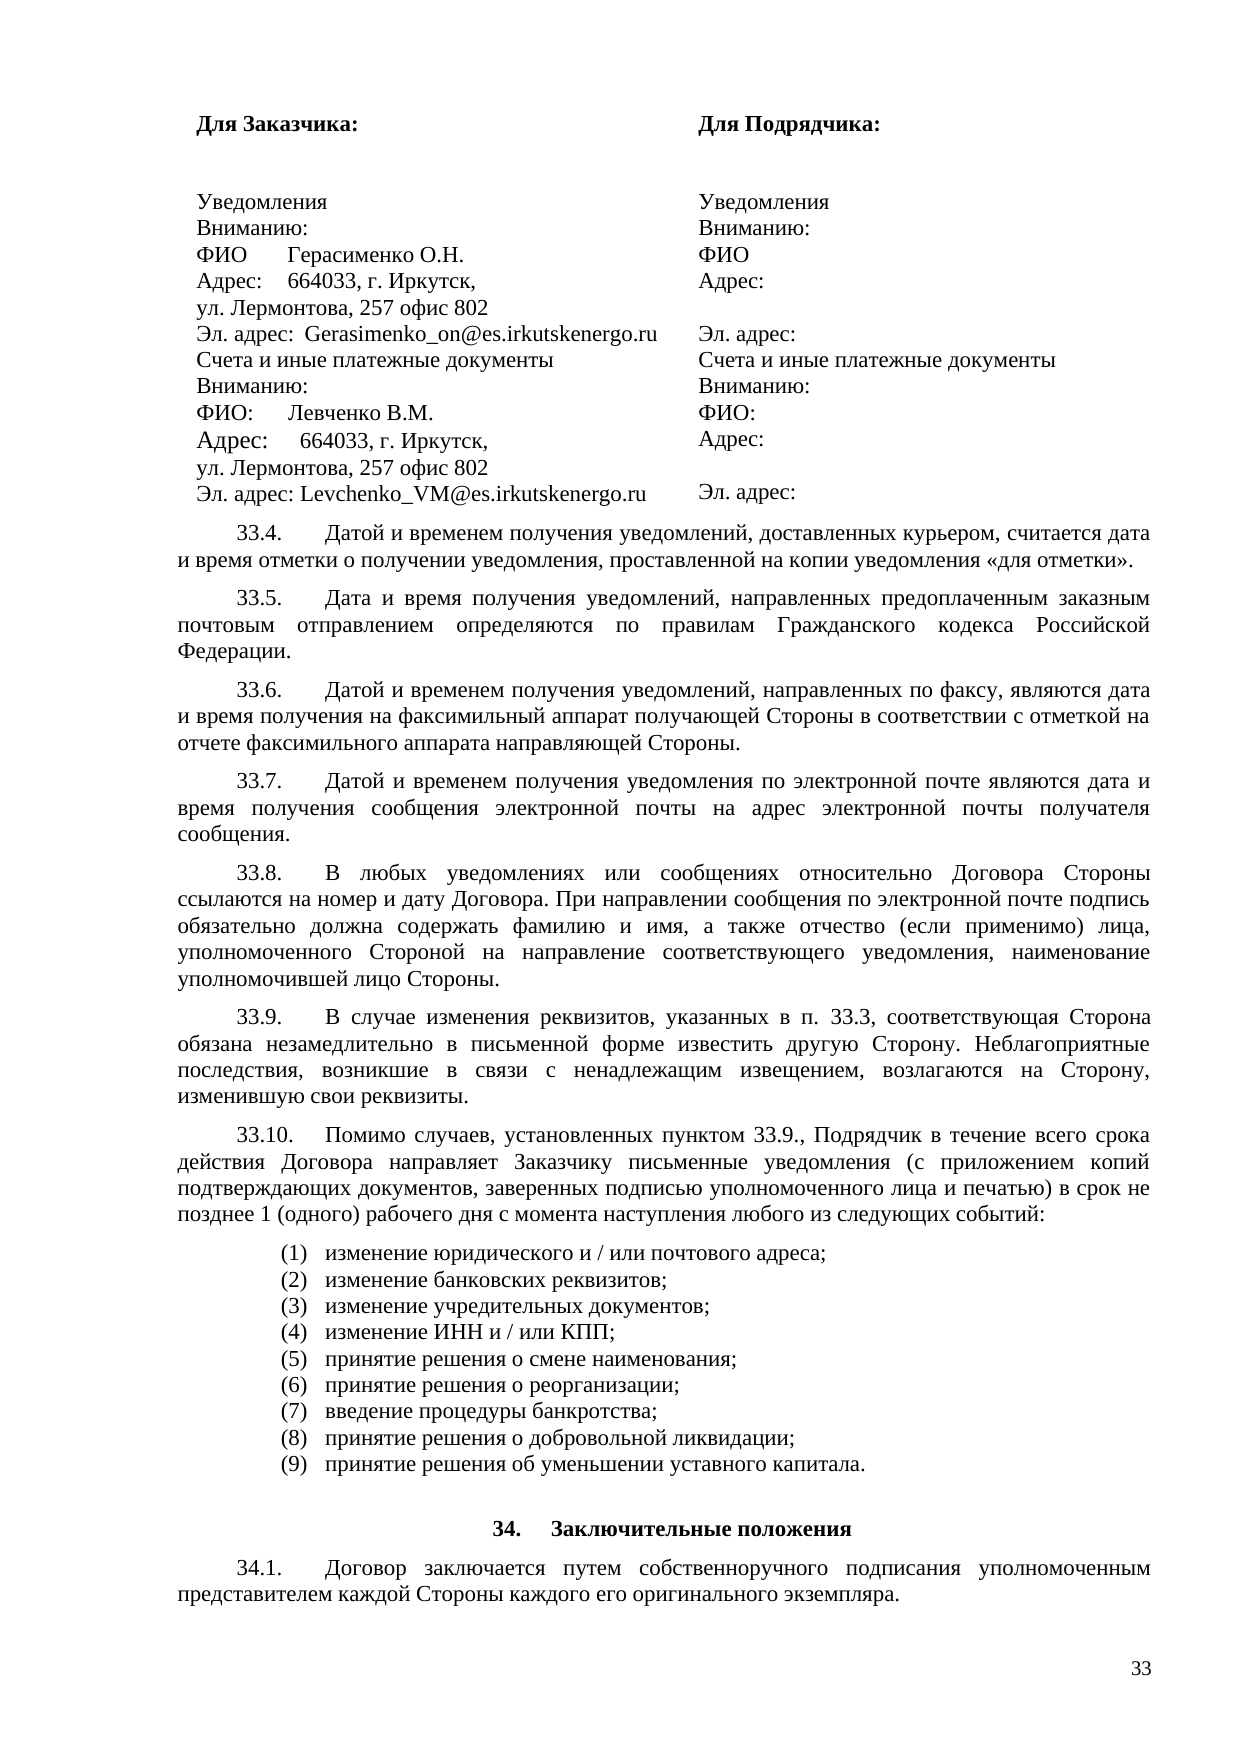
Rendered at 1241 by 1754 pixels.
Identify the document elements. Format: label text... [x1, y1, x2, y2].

text принятие решения об уменьшении уставного капитала. [177, 1450, 1152, 1476]
text Помимо случаев, установленных пунктом 33.9., Подрядчик в течение всего срока действия Договора направляет Заказчику письменные уведомления (с приложением копий подтверждающих документов, заверенных подписью уполномоченного лица и печатью) в срок не позднее 1 (одного) рабочего дня с момента наступления любого из следующих событий: [177, 1121, 1152, 1227]
text изменение ИНН и / или КПП; [177, 1318, 1152, 1345]
text принятие решения о добровольной ликвидации; [177, 1424, 1152, 1450]
table_cell Уведомления Вниманию: ФИО Адрес: Эл. адрес: Счета и иные платежные документы Вниманию: ФИО: Адрес: Эл. адрес: [687, 188, 1152, 507]
text изменение учредительных документов; [177, 1292, 1152, 1318]
text принятие решения о реорганизации; [177, 1371, 1152, 1397]
table_cell Уведомления Вниманию: ФИО Герасименко О.Н. Адрес: . Иркутск, ул. Лермонтова, 257 офис 802 Эл. адрес: Gerasimenko_on@es.irkutskenergo.ru Счета и иные платежные документы Вниманию: ФИО: Левченко В.М. Адрес: . Иркутск, ул. Лермонтова, 257 офис 802 Эл. адрес: Levchenko_VM@es.irkutskenergo.ru [185, 188, 687, 507]
text В случае изменения реквизитов, указанных в п. 33.3, соответствующая Сторона обязана незамедлительно в письменной форме известить другую Сторону. Неблагоприятные последствия, возникшие в связи с ненадлежащим извещением, возлагаются на Сторону, изменившую свои реквизиты. [177, 1003, 1152, 1109]
text Датой и временем получения уведомления по электронной почте являются дата и время получения сообщения электронной почты на адрес электронной почты получателя сообщения. [177, 768, 1152, 847]
text Заключительные положения [177, 1515, 1152, 1542]
table_header Для Подрядчика: [687, 98, 1152, 188]
text изменение юридического и / или почтового адреса; [177, 1239, 1152, 1266]
text Датой и временем получения уведомлений, направленных по факсу, являются дата и время получения на факсимильный аппарат получающей Стороны в соответствии с отметкой на отчете факсимильного аппарата направляющей Стороны. [177, 676, 1152, 755]
text В любых уведомлениях или сообщениях относительно Договора Стороны ссылаются на номер и дату Договора. При направлении сообщения по электронной почте подпись обязательно должна содержать фамилию и имя, а также отчество (если применимо) лица, уполномоченного Стороной на направление соответствующего уведомления, наименование уполномочившей лицо Стороны. [177, 859, 1152, 991]
text принятие решения о смене наименования; [177, 1345, 1152, 1371]
text введение процедуры банкротства; [177, 1397, 1152, 1424]
table_header Для Заказчика: [185, 98, 687, 188]
text изменение банковских реквизитов; [177, 1266, 1152, 1292]
text Дата и время получения уведомлений, направленных предоплаченным заказным почтовым отправлением определяются по правилам Гражданского кодекса Российской Федерации. [177, 584, 1152, 663]
text Датой и временем получения уведомлений, доставленных курьером, считается дата и время отметки о получении уведомления, проставленной на копии уведомления «для отметки». [177, 519, 1152, 572]
text Договор заключается путем собственноручного подписания уполномоченным представителем каждой Стороны каждого его оригинального экземпляра. [177, 1554, 1152, 1607]
